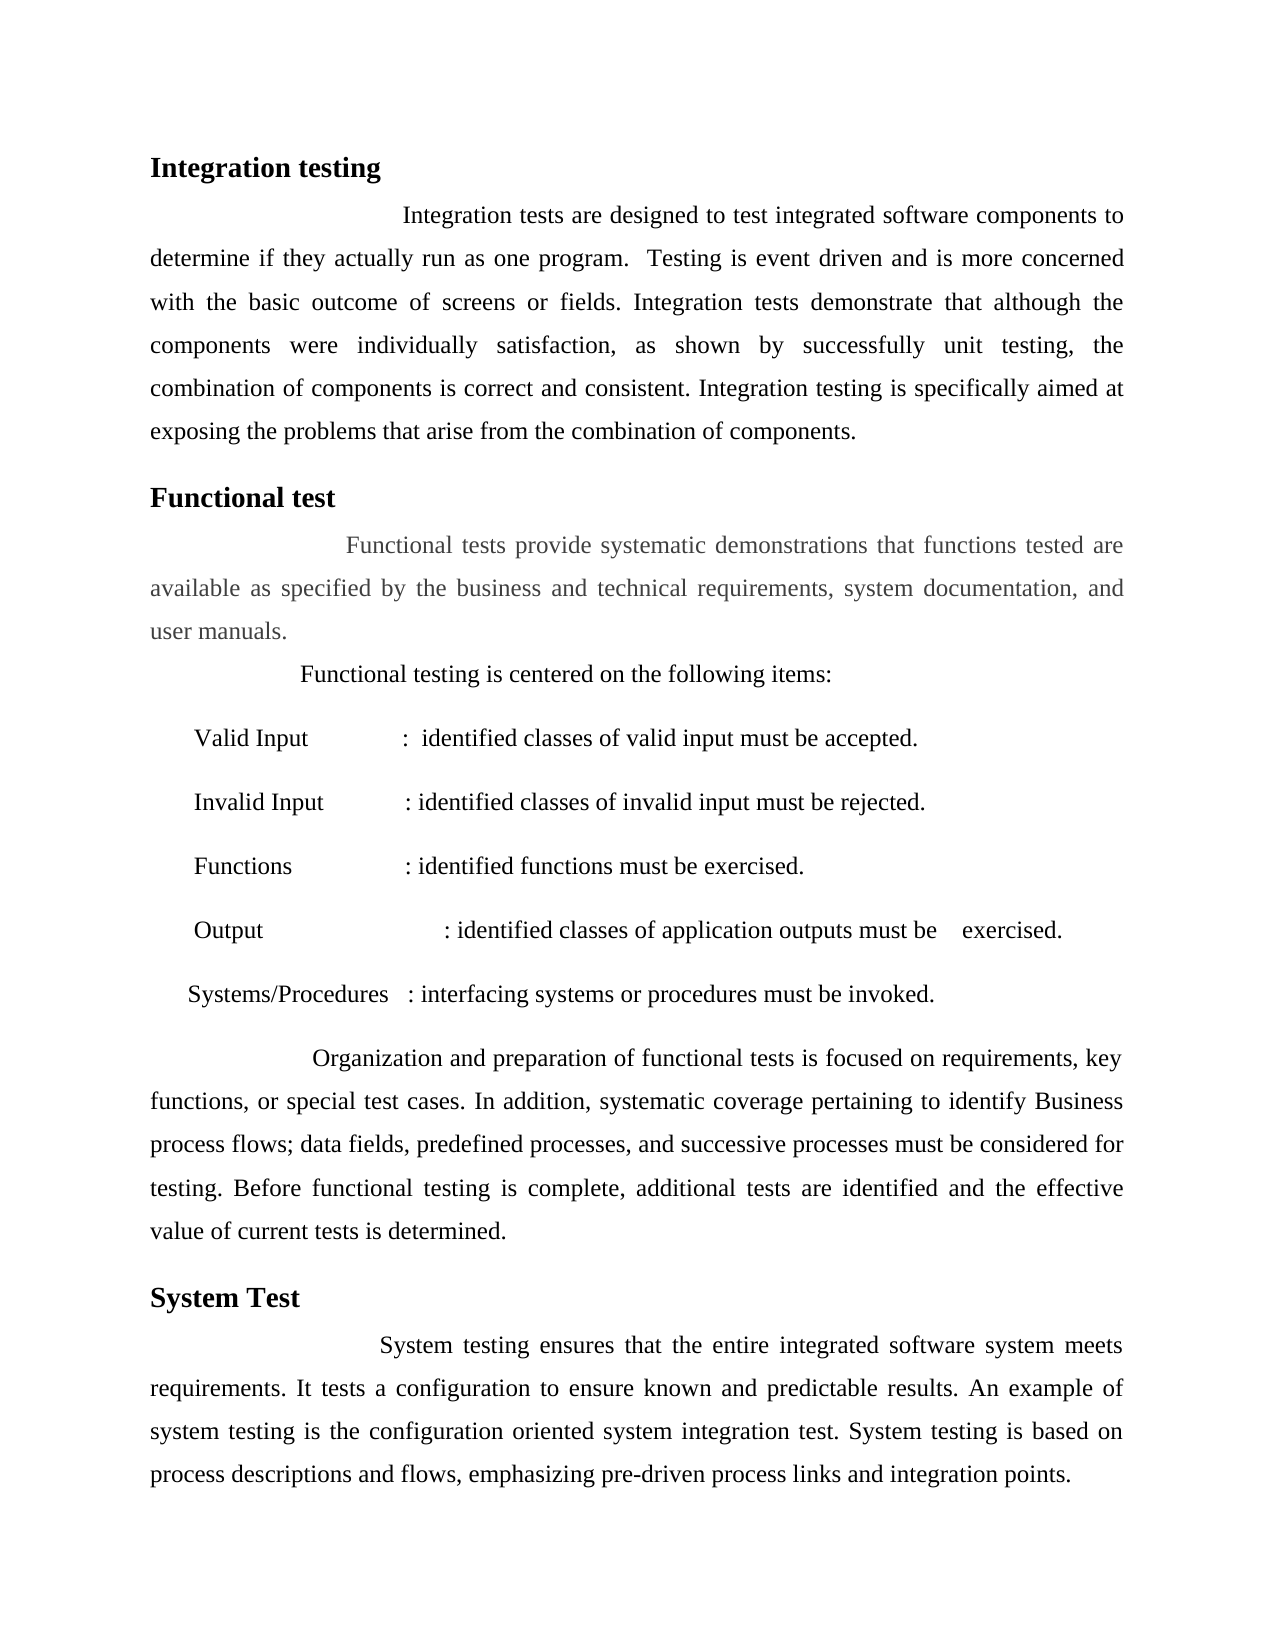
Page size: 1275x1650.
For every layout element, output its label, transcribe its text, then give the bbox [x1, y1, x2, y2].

text System testing ensures that the entire integrated software system meets requirements. It tests a configuration to ensure known and predictable results. An example of system testing is the configuration oriented system integration test. System testing is based on process descriptions and flows, emphasizing pre-driven process links and integration points. [150, 1330, 1125, 1488]
subtitle Integration testing [150, 150, 1125, 183]
text Output : identified classes of application outputs must be exercised. [150, 915, 1125, 944]
text Integration tests are designed to test integrated software components to determine if they actually run as one program. Testing is event driven and is more concerned with the basic outcome of screens or fields. Integration tests demonstrate that although the components were individually satisfaction, as shown by successfully unit testing, the combination of components is correct and consistent. Integration testing is specifically aimed at exposing the problems that arise from the combination of components. [150, 200, 1125, 445]
text Invalid Input : identified classes of invalid input must be rejected. [150, 787, 1125, 816]
text Valid Input : identified classes of valid input must be accepted. [150, 723, 1125, 752]
subtitle Functional tests provide systematic demonstrations that functions tested are available as specified by the business and technical requirements, system documentation, and user manuals. [150, 530, 1125, 645]
text Organization and preparation of functional tests is focused on requirements, key functions, or special test cases. In addition, systematic coverage pertaining to identify Business process flows; data fields, predefined processes, and successive processes must be considered for testing. Before functional testing is complete, additional tests are identified and the effective value of current tests is determined. [150, 1043, 1125, 1244]
text Functions : identified functions must be exercised. [150, 851, 1125, 880]
text Systems/Procedures : interfacing systems or procedures must be invoked. [150, 979, 1125, 1008]
subtitle System Test [150, 1280, 1125, 1313]
text Functional testing is centered on the following items: [150, 659, 1125, 688]
subtitle Functional test [150, 480, 1125, 513]
